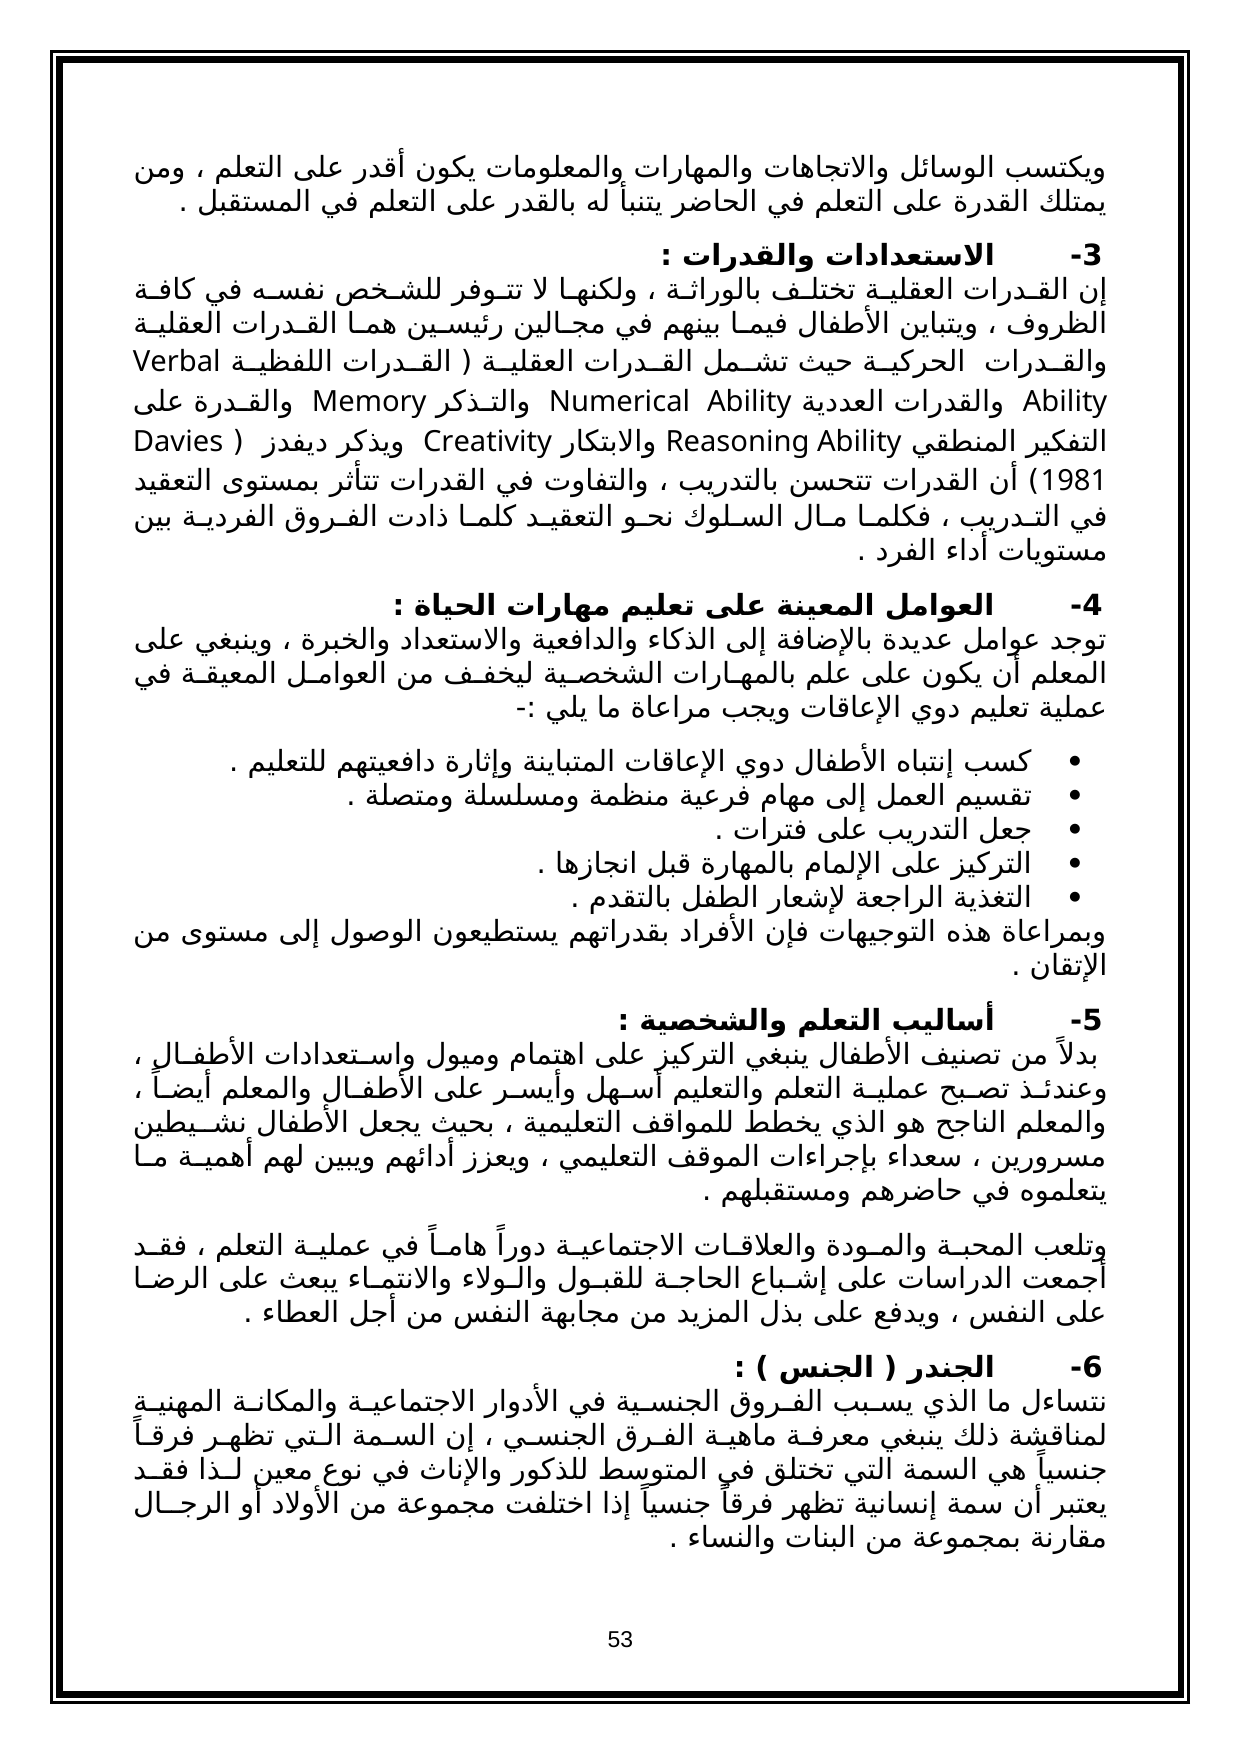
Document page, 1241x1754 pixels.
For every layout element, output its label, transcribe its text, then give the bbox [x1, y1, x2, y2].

list جعل التدريب على فترات . [133, 813, 1070, 847]
text توجد عوامل عديدة بالإضافة إلى الذكاء والدافعية والاستعداد والخبرة ، وينبغي على المعلم أن يكون على علم بالمهارات الشخصية ليخفف من العوامل المعيقة في عملية تعليم دوي الإعاقات ويجب مراعاة ما يلي :- [133, 622, 1107, 724]
list التركيز على الإلمام بالمهارة قبل انجازها . [133, 847, 1070, 881]
list العوامل المعينة على تعليم مهارات الحياة : [133, 588, 1070, 622]
text وتلعب المحبة والمودة والعلاقات الاجتماعية دوراً هاماً في عملية التعلم ، فقد أجمعت الدراسات على إشباع الحاجة للقبول والولاء والانتماء يبعث على الرضا على النفس ، ويدفع على بذل المزيد من مجابهة النفس من أجل العطاء . [133, 1228, 1107, 1330]
list التغذية الراجعة لإشعار الطفل بالتقدم . [133, 881, 1070, 914]
list كسب إنتباه الأطفال دوي الإعاقات المتباينة وإثارة دافعيتهم للتعليم . [133, 745, 1070, 779]
text وبمراعاة هذه التوجيهات فإن الأفراد بقدراتهم يستطيعون الوصول إلى مستوى من الإتقان . [133, 914, 1107, 982]
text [133, 150, 1107, 218]
text بدلاً من تصنيف الأطفال ينبغي التركيز على اهتمام وميول واستعدادات الأطفال ، وعندئذ تصبح عملية التعلم والتعليم أسهل وأيسر على الأطفال والمعلم أيضاً ، والمعلم الناجح هو الذي يخطط للمواقف التعليمية ، بحيث يجعل الأطفال نشيطين مسرورين ، سعداء بإجراءات الموقف التعليمي ، ويعزز أدائهم ويبين لهم أهمية ما يتعلموه في حاضرهم ومستقبلهم . [133, 1037, 1107, 1207]
list الاستعدادات والقدرات : [133, 239, 1070, 273]
text إن القدرات العقلية تختلف بالوراثة ، ولكنها لا تتوفر للشخص نفسه في كافة الظروف ، ويتباين الأطفال فيما بينهم في مجالين رئيسين هما القدرات العقلية والقدرات الحركية حيث تشمل القدرات العقلية ( القدرات اللفظية Verbal Ability والقدرات العددية Numerical Ability والتذكر Memory والقدرة على التفكير المنطقي Reasoning Ability والابتكار Creativity ويذكر ديفدز ( Davies 1981) أن القدرات تتحسن بالتدريب ، والتفاوت في القدرات تتأثر بمستوى التعقيد في التدريب ، فكلما مال السلوك نحو التعقيد كلما ذادت الفروق الفردية بين مستويات أداء الفرد . [133, 273, 1107, 567]
text نتساءل ما الذي يسبب الفروق الجنسية في الأدوار الاجتماعية والمكانة المهنية لمناقشة ذلك ينبغي معرفة ماهية الفرق الجنسي ، إن السمة التي تظهر فرقاً جنسياً هي السمة التي تختلق في المتوسط للذكور والإناث في نوع معين لذا فقد يعتبر أن سمة إنسانية تظهر فرقاً جنسياً إذا اختلفت مجموعة من الأولاد أو الرجال مقارنة بمجموعة من البنات والنساء . [133, 1384, 1107, 1554]
list أساليب التعلم والشخصية : [133, 1003, 1070, 1037]
list الجندر ( الجنس ) : [133, 1351, 1070, 1384]
list تقسيم العمل إلى مهام فرعية منظمة ومسلسلة ومتصلة . [133, 779, 1070, 813]
